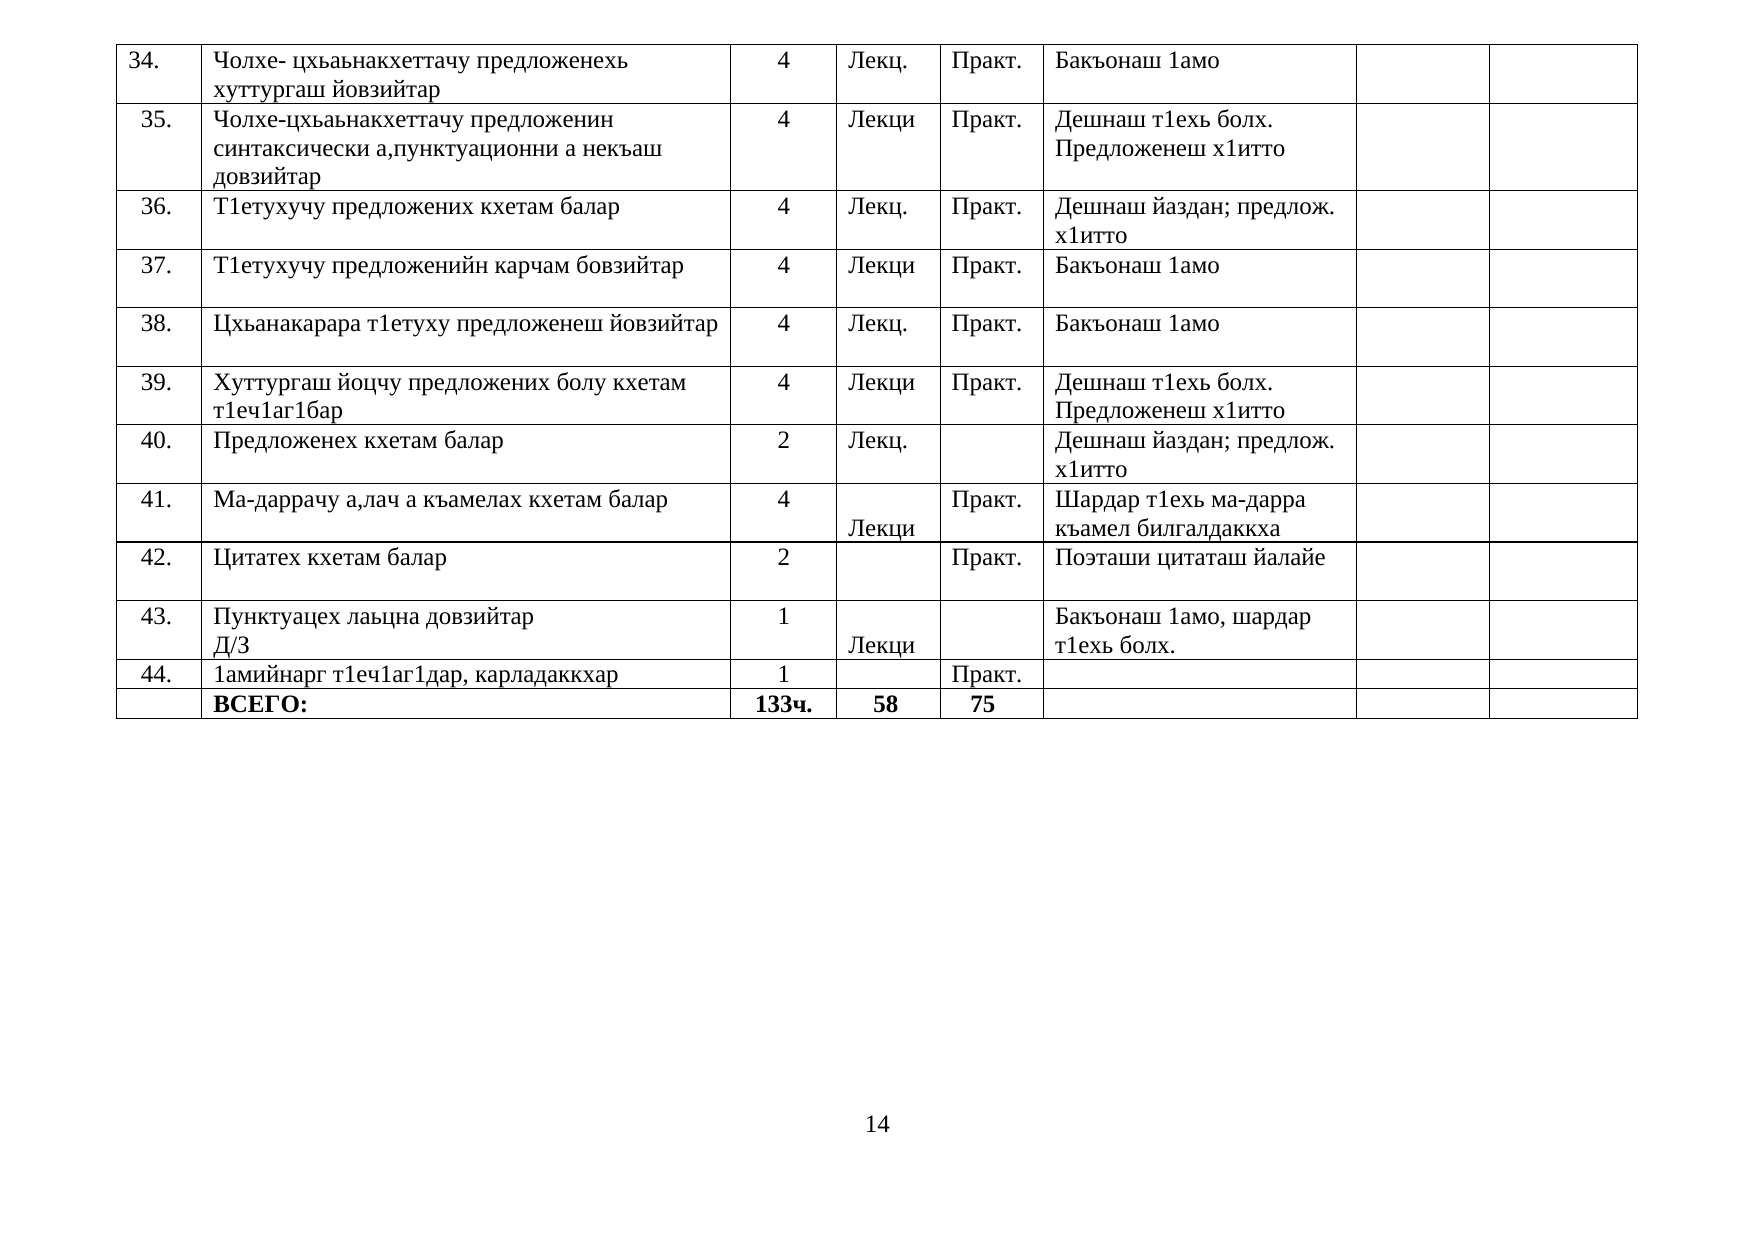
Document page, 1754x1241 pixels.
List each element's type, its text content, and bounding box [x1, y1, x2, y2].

table_cell [1357, 689, 1489, 718]
table_cell [837, 543, 940, 600]
table_cell Бакъонаш 1амо [1044, 45, 1356, 103]
table_cell 2 [731, 425, 836, 483]
table_cell Лекци [837, 484, 940, 541]
table_cell Лекци [837, 250, 940, 307]
table_cell [1357, 45, 1489, 103]
table_cell Практ. [941, 308, 1043, 366]
table_cell [1490, 484, 1637, 541]
table_cell Дешнаш йаздан; предлож. х1итто [1044, 191, 1356, 249]
table_cell Практ. [941, 543, 1043, 600]
table_cell 4 [731, 104, 836, 190]
table_cell 4 [731, 250, 836, 307]
table_cell Лекц. [837, 191, 940, 249]
table_cell Чолхе- цхьаьнакхеттачу предложенехь хуттургаш йовзийтар [202, 45, 730, 103]
table_cell Лекци [837, 104, 940, 190]
table_cell 1 [731, 660, 836, 688]
table_cell [1490, 45, 1637, 103]
table_cell [1490, 367, 1637, 424]
table_cell 4 [731, 308, 836, 366]
table_cell Ма-даррачу а,лач а къамелах кхетам балар [202, 484, 730, 541]
table_cell Лекц. [837, 45, 940, 103]
table_cell Хуттургаш йоцчу предложених болу кхетам т1еч1аг1бар [202, 367, 730, 424]
table_cell [1490, 425, 1637, 483]
table_cell Дешнаш т1ехь болх. Предложенеш х1итто [1044, 104, 1356, 190]
table_cell ВСЕГО: [202, 689, 730, 718]
table_cell [117, 45, 201, 103]
table_cell 4 [731, 367, 836, 424]
table_cell Практ. [941, 250, 1043, 307]
table_cell 1 [731, 601, 836, 658]
table_cell Т1етухучу предложених кхетам балар [202, 191, 730, 249]
table_cell Практ. [941, 484, 1043, 541]
table_cell [1357, 250, 1489, 307]
table_cell [1490, 543, 1637, 600]
table_cell Предложенех кхетам балар [202, 425, 730, 483]
table_cell Дешнаш йаздан; предлож. х1итто [1044, 425, 1356, 483]
table_cell Практ. [941, 367, 1043, 424]
table_cell [1490, 104, 1637, 190]
table_cell Лекци [837, 601, 940, 658]
table_cell [1490, 250, 1637, 307]
table_cell Цхьанакарара т1етуху предложенеш йовзийтар [202, 308, 730, 366]
table_cell 4 [731, 484, 836, 541]
table_cell [117, 104, 201, 190]
table_cell [1357, 425, 1489, 483]
table_cell [117, 601, 201, 658]
table_cell [117, 543, 201, 600]
table_cell [1044, 660, 1356, 688]
table_cell [117, 367, 201, 424]
table_cell [117, 689, 201, 718]
table_cell Бакъонаш 1амо [1044, 250, 1356, 307]
table_cell Пунктуацех лаьцна довзийтар Д/З [202, 601, 730, 658]
table_cell 133ч. [731, 689, 836, 718]
table_cell [1490, 689, 1637, 718]
table_cell Цитатех кхетам балар [202, 543, 730, 600]
table_cell [941, 425, 1043, 483]
table_cell Бакъонаш 1амо, шардар т1ехь болх. [1044, 601, 1356, 658]
table_cell 4 [731, 45, 836, 103]
table_cell [1490, 660, 1637, 688]
table_cell Практ. [941, 191, 1043, 249]
table_cell [117, 191, 201, 249]
table_cell [1357, 601, 1489, 658]
table_cell 4 [731, 191, 836, 249]
table_cell Шардар т1ехь ма-дарра къамел билгалдаккха [1044, 484, 1356, 541]
table_cell [117, 660, 201, 688]
table_cell Бакъонаш 1амо [1044, 308, 1356, 366]
table_cell [1357, 308, 1489, 366]
table_cell Практ. [941, 45, 1043, 103]
table_cell Т1етухучу предложенийн карчам бовзийтар [202, 250, 730, 307]
table_cell [1357, 484, 1489, 541]
table_cell [1357, 367, 1489, 424]
table_cell [1357, 543, 1489, 600]
table_cell [1357, 104, 1489, 190]
table_cell 58 [837, 689, 940, 718]
table_cell Чолхе-цхьаьнакхеттачу предложенин синтаксически а,пунктуационни а некъаш довзийтар [202, 104, 730, 190]
table_cell Лекц. [837, 425, 940, 483]
table_cell Практ. [941, 660, 1043, 688]
table_cell 2 [731, 543, 836, 600]
table_cell [837, 660, 940, 688]
table_cell [1357, 191, 1489, 249]
table_cell [117, 425, 201, 483]
table_cell [117, 250, 201, 307]
table_cell Лекци [837, 367, 940, 424]
table_cell 75 [941, 689, 1043, 718]
table_cell Лекц. [837, 308, 940, 366]
table_cell [1490, 601, 1637, 658]
table_cell Практ. [941, 104, 1043, 190]
table_cell [117, 484, 201, 541]
table_cell [1044, 689, 1356, 718]
table_cell 1амийнарг т1еч1аг1дар, карладаккхар [202, 660, 730, 688]
table_cell [1490, 308, 1637, 366]
table_cell [117, 308, 201, 366]
table_cell [941, 601, 1043, 658]
table_cell Дешнаш т1ехь болх. Предложенеш х1итто [1044, 367, 1356, 424]
table_cell Поэташи цитаташ йалайе [1044, 543, 1356, 600]
table_cell [1490, 191, 1637, 249]
table_cell [1357, 660, 1489, 688]
